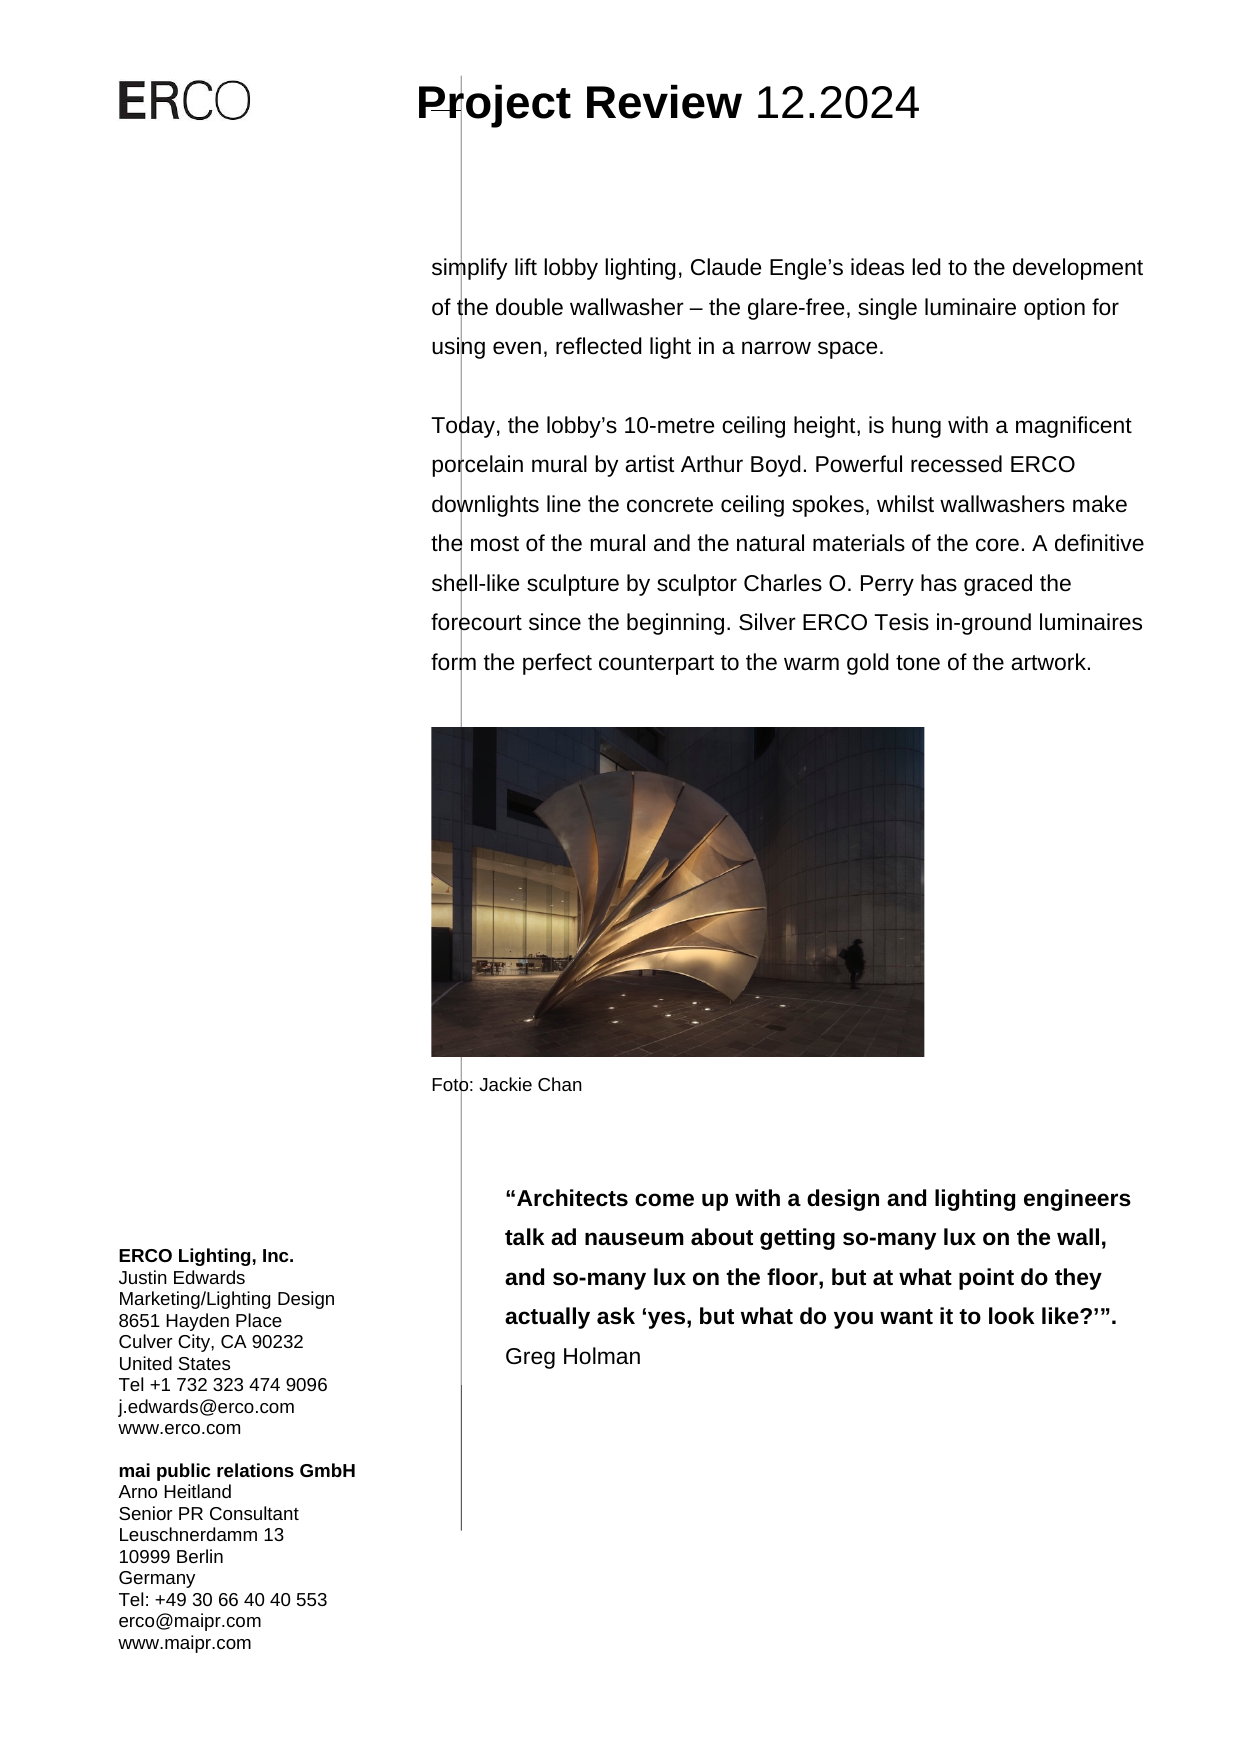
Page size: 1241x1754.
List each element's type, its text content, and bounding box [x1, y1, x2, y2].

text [431, 254, 1152, 359]
picture [431, 727, 925, 1057]
text Greg Holman [431, 1343, 1152, 1369]
text Today, the lobby’s 10-metre ceiling height, is hung with a magnificent porcelain mural by artist Arthur Boyd. Powerful recessed ERCO downlights line the concrete ceiling spokes, whilst wallwashers make the most of the mural and the natural materials of the core. A definitive shell-like sculpture by sculptor Charles O. Perry has graced the forecourt since the beginning. Silver ERCO Tesis in-ground luminaires form the perfect counterpart to the warm gold tone of the artwork. [431, 412, 1152, 675]
picture [118, 79, 251, 121]
text “Architects come up with a design and lighting engineers talk ad nauseum about getting so-many lux on the wall, and so-many lux on the floor, but at what point do they actually ask ‘yes, but what do you want it to look like?’”. [505, 1185, 1152, 1330]
text Foto: Jackie Chan [431, 1074, 1152, 1095]
